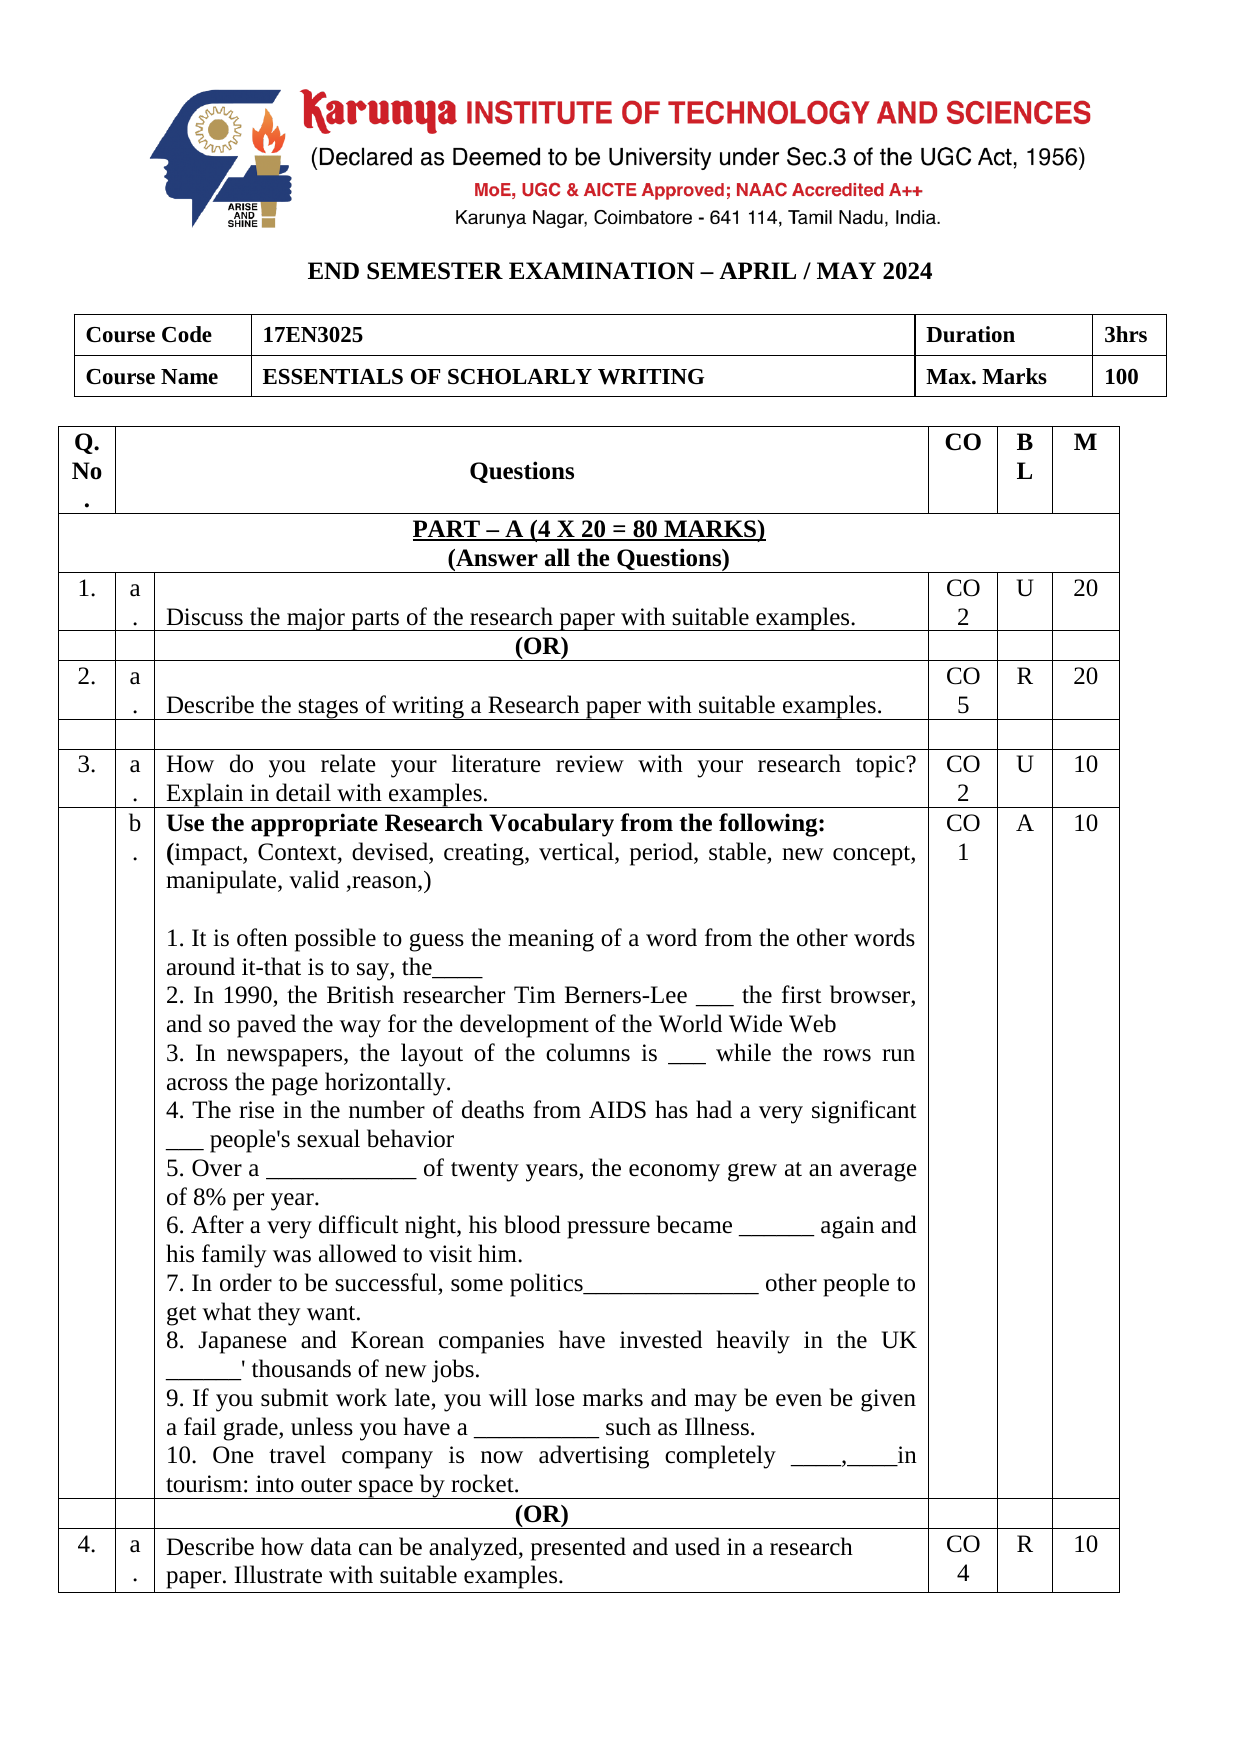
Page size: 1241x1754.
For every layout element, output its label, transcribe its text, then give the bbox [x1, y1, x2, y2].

table_cell 3. [59, 750, 115, 807]
table_cell R [998, 1529, 1052, 1592]
table_cell [155, 720, 928, 748]
table_cell Use the appropriate Research Vocabulary from the following: (impact, Context, devised, creating, vertical, period, stable, new concept, manipulate, valid ,reason,) 1. It is often possible to guess the meaning of a word from the other words around it-that is to say, the____ 2. In 1990, the British researcher Tim Berners-Lee ___ the first browser, and so paved the way for the development of the World Wide Web 3. In newspapers, the layout of the columns is ___ while the rows run across the page horizontally. 4. The rise in the number of deaths from AIDS has had a very significant ___ people's sexual behavior 5. Over a ____________ of twenty years, the economy grew at an average of 8% per year. 6. After a very difficult night, his blood pressure became ______ again and his family was allowed to visit him. 7. In order to be successful, some politics______________ other people to get what they want. 8. Japanese and Korean companies have invested heavily in the UK ______' thousands of new jobs. 9. If you submit work late, you will lose marks and may be even be given a fail grade, unless you have a __________ such as Illness. 10. One travel company is now advertising completely ____,____in tourism: into outer space by rocket. [155, 808, 928, 1498]
table_cell CO1 [929, 808, 997, 1498]
table_cell 1. [59, 573, 115, 630]
table_cell CO5 [929, 661, 997, 719]
table_cell b. [116, 808, 154, 1498]
table_header Duration [916, 315, 1092, 355]
table_cell A [998, 808, 1052, 1498]
table_cell [998, 720, 1052, 748]
table_cell [929, 631, 997, 660]
table_cell R [998, 661, 1052, 719]
table_cell a. [116, 1529, 154, 1592]
table_header M [1053, 427, 1119, 513]
table_cell 20 [1053, 661, 1119, 719]
table_cell Max. Marks [916, 356, 1092, 396]
table_cell [1053, 1499, 1119, 1528]
table_cell 2. [59, 661, 115, 719]
table_cell Describe the stages of writing a Research paper with suitable examples. [155, 661, 928, 719]
table_cell (OR) [155, 631, 928, 660]
text END SEMESTER EXAMINATION – APRIL / MAY 2024 [90, 256, 1150, 285]
table_cell 10 [1053, 750, 1119, 807]
table_cell CO2 [929, 573, 997, 630]
table_cell [116, 720, 154, 748]
table_cell CO4 [929, 1529, 997, 1592]
table_cell [59, 720, 115, 748]
table_cell a. [116, 573, 154, 630]
table_cell [1053, 720, 1119, 748]
table_cell (OR) [155, 1499, 928, 1528]
table_header Q. No. [59, 427, 115, 513]
table_cell 100 [1093, 356, 1166, 396]
table_cell [59, 631, 115, 660]
table_cell Describe how data can be analyzed, presented and used in a research paper. Illustrate with suitable examples. [155, 1529, 928, 1592]
table_cell [929, 1499, 997, 1528]
table_cell 10 [1053, 808, 1119, 1498]
table_cell [59, 808, 115, 1498]
table_cell [998, 1499, 1052, 1528]
table_cell PART – A (4 X 20 = 80 MARKS) (Answer all the Questions) [59, 514, 1119, 572]
table_cell [59, 1499, 115, 1528]
table_header CO [929, 427, 997, 513]
table_header 17EN3025 [252, 315, 914, 355]
table_cell [1053, 631, 1119, 660]
table_cell U [998, 750, 1052, 807]
table_header BL [998, 427, 1052, 513]
table_cell 4. [59, 1529, 115, 1592]
table_cell a. [116, 750, 154, 807]
table_cell [116, 1499, 154, 1528]
table_cell U [998, 573, 1052, 630]
table_cell CO2 [929, 750, 997, 807]
table_cell ESSENTIALS OF SCHOLARLY WRITING [252, 356, 914, 396]
table_cell [998, 631, 1052, 660]
table_cell Discuss the major parts of the research paper with suitable examples. [155, 573, 928, 630]
table_cell [116, 631, 154, 660]
picture [149, 89, 1091, 228]
table_cell 20 [1053, 573, 1119, 630]
table_header Course Code [75, 315, 251, 355]
table_cell Course Name [75, 356, 251, 396]
table_cell 10 [1053, 1529, 1119, 1592]
table_cell a. [116, 661, 154, 719]
table_cell [929, 720, 997, 748]
table_header 3hrs [1093, 315, 1166, 355]
table_cell How do you relate your literature review with your research topic? Explain in detail with examples. [155, 750, 928, 807]
table_header Questions [116, 427, 928, 513]
